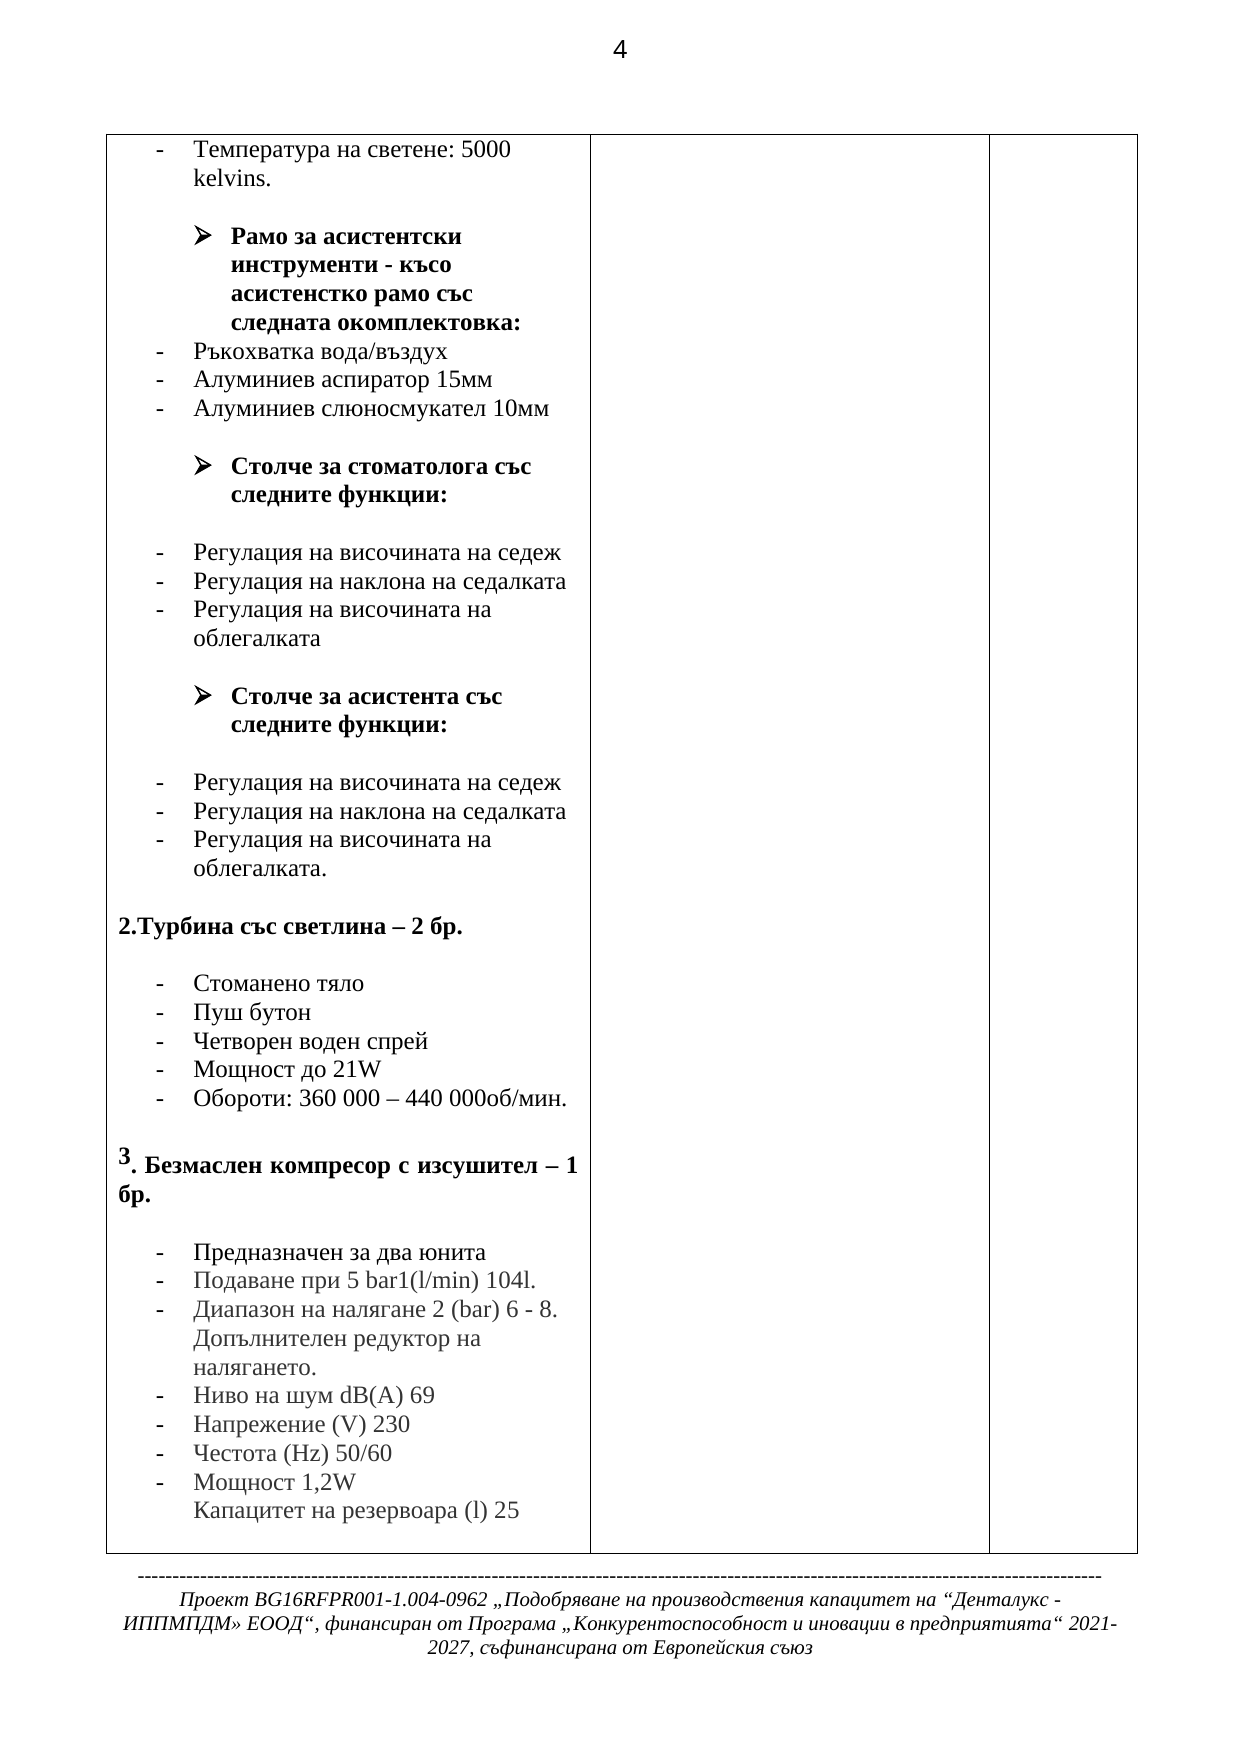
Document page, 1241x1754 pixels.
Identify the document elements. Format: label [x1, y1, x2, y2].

table_cell [990, 135, 1137, 1553]
table_cell [591, 135, 989, 1553]
table_cell [107, 135, 590, 1553]
